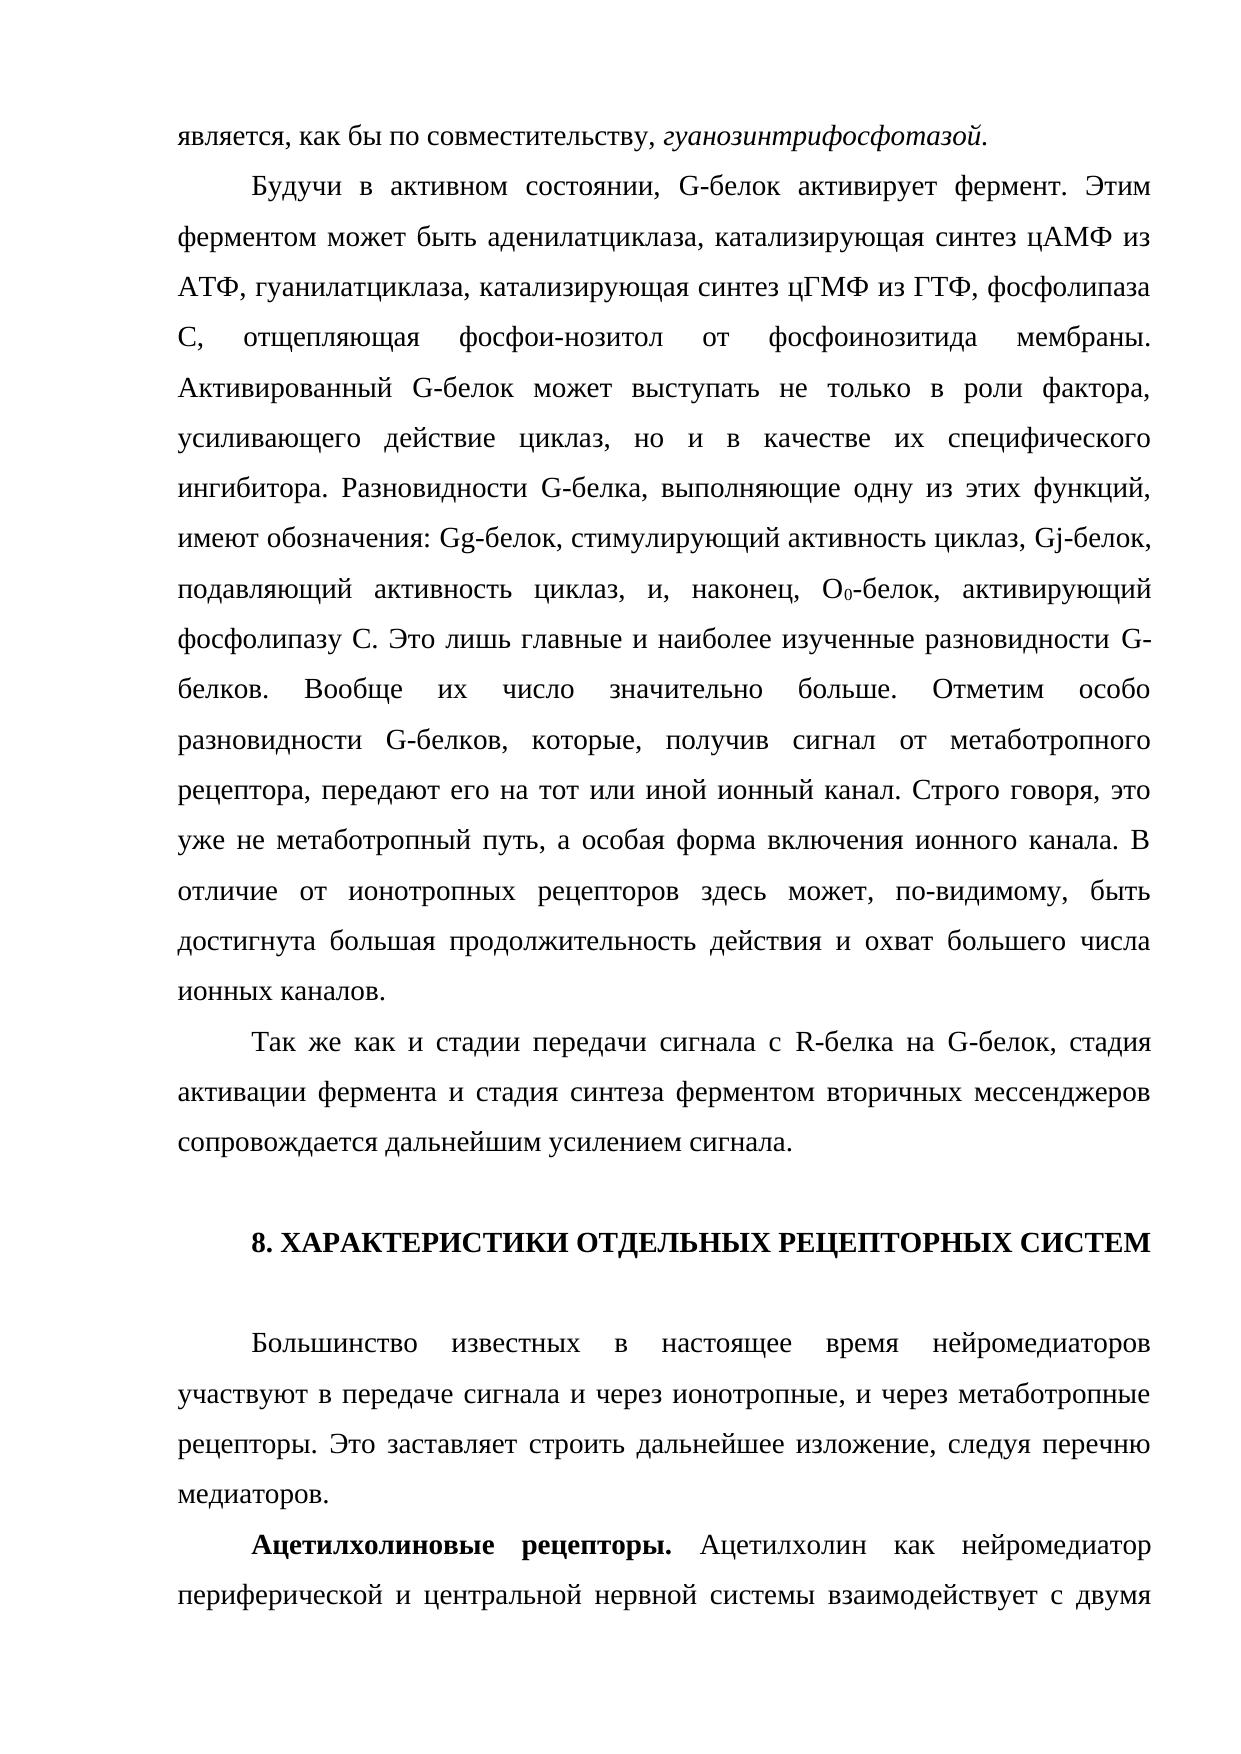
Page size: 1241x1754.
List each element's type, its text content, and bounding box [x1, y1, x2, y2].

text Так же как и стадии передачи сигнала с R-белка на G-белок, стадия активации фермента и стадия синтеза ферментом вторичных мессенджеров сопровождается дальнейшим усилением сигнала. [177, 1024, 1152, 1158]
text 8. ХАРАКТЕРИСТИКИ ОТДЕЛЬНЫХ РЕЦЕПТОРНЫХ СИСТЕМ [177, 1225, 1152, 1258]
text Большинство известных в настоящее время нейромедиаторов участвуют в передаче сигнала и через ионотропные, и через метаботропные рецепторы. Это заставляет строить дальнейшее изложение, следуя перечню медиаторов. [177, 1326, 1152, 1510]
text Будучи в активном состоянии, G-белок активирует фермент. Этим ферментом может быть аденилатциклаза, катализирующая синтез цАМФ из АТФ, гуанилатциклаза, катализирующая синтез цГМФ из ГТФ, фосфолипаза С, отщепляющая фосфои-нозитол от фосфоинозитида мембраны. Активированный G-белок может выступать не только в роли фактора, усиливающего действие циклаз, но и в качестве их специфического ингибитора. Разновидности G-белка, выполняющие одну из этих функций, имеют обозначения: Gg-белок, стимулирующий активность циклаз, Gj-белок, подавляющий активность циклаз, и, наконец, О0-белок, активирующий фосфолипазу С. Это лишь главные и наиболее изученные разновидности G-белков. Вообще их число значительно больше. Отметим особо разновидности G-белков, которые, получив сигнал от метаботропного рецептора, передают его на тот или иной ионный канал. Строго говоря, это уже не метаботропный путь, а особая форма включения ионного канала. В отличие от ионотропных рецепторов здесь может, по-видимому, быть достигнута большая продолжительность действия и охват большего числа ионных каналов. [177, 168, 1152, 1007]
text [177, 1527, 1152, 1611]
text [177, 118, 1152, 152]
